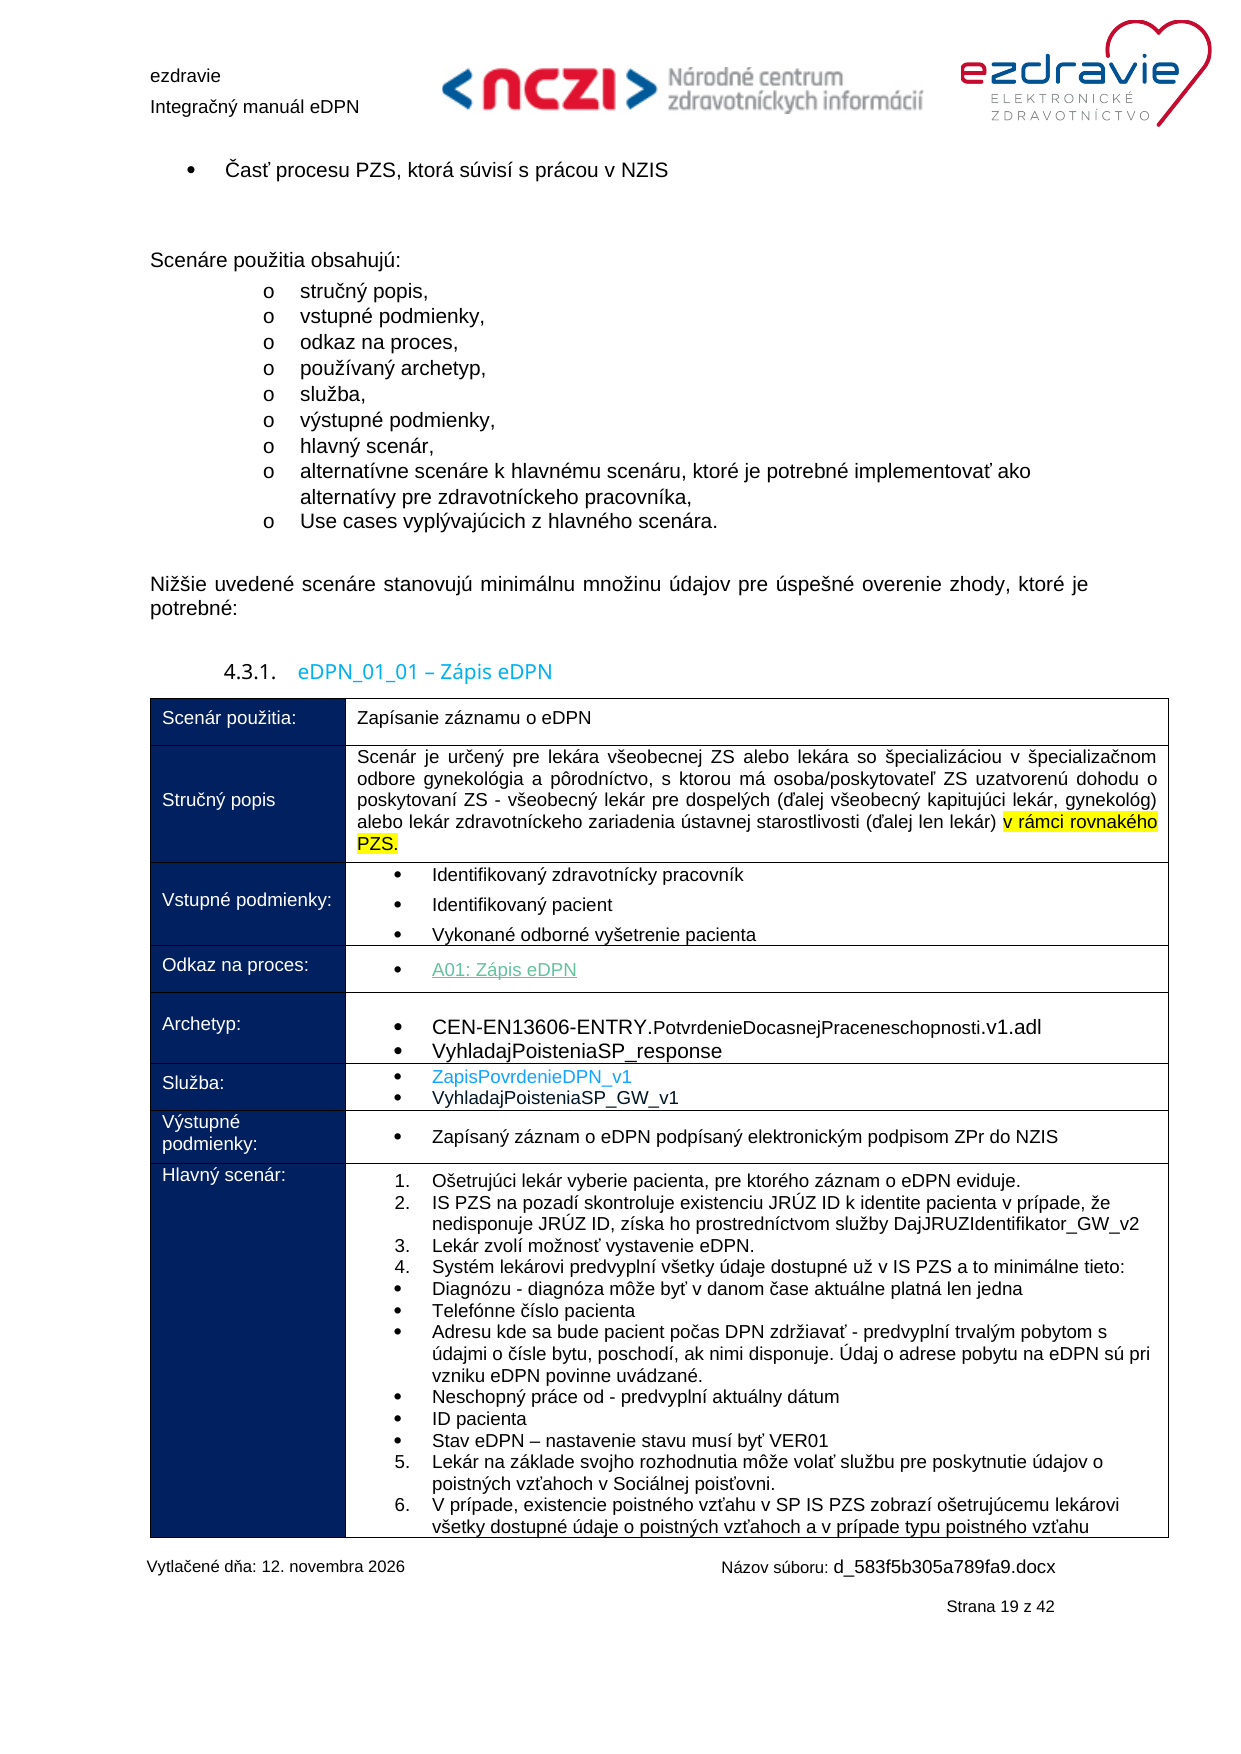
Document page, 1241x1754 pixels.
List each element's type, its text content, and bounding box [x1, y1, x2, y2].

table_cell Hlavný scenár: [151, 1164, 345, 1537]
list služba, [262, 382, 1090, 408]
table_cell Scenár je určený pre lekára všeobecnej ZS alebo lekára so špecializáciou v špecializačnom odbore gynekológia a pôrodníctvo, s ktorou má osoba/poskytovateľ ZS uzatvorenú dohodu o poskytovaní ZS - všeobecný lekár pre dospelých (ďalej všeobecný kapitujúci lekár, gynekológ) alebo lekár zdravotníckeho zariadenia ústavnej starostlivosti (ďalej len lekár) v rámci rovnakého PZS. [346, 746, 1168, 862]
table_cell Zapísaný záznam o eDPN podpísaný elektronickým podpisom ZPr do NZIS [346, 1111, 1168, 1163]
list vstupné podmienky, [262, 304, 1090, 330]
table_cell Identifikovaný zdravotnícky pracovník Identifikovaný pacient Vykonané odborné vyšetrenie pacienta [346, 863, 1168, 945]
picture [442, 67, 924, 114]
table_cell Archetyp: [151, 993, 345, 1063]
subtitle eDPN_01_01 – Zápis eDPN [224, 657, 1090, 685]
table_cell CEN-EN13606-ENTRY.PotvrdenieDocasnejPraceneschopnosti.v1.adl VyhladajPoisteniaSP_response [346, 993, 1168, 1063]
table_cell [346, 1164, 1168, 1537]
text Scenáre použitia obsahujú: [150, 248, 1090, 272]
list Use cases vyplývajúcich z hlavného scenára. [262, 509, 1090, 535]
table_header Scenár použitia: [151, 699, 345, 745]
picture [961, 20, 1212, 127]
table_header Zapísanie záznamu o eDPN [346, 699, 1168, 745]
table_cell Vstupné podmienky: [151, 863, 345, 945]
list odkaz na proces, [262, 330, 1090, 356]
list alternatívne scenáre k hlavnému scenáru, ktoré je potrebné implementovať ako alternatívy pre zdravotníckeho pracovníka, [262, 459, 1090, 509]
table_cell Služba: [151, 1064, 345, 1110]
table_cell Stručný popis [151, 746, 345, 862]
list výstupné podmienky, [262, 408, 1090, 433]
list stručný popis, [262, 278, 1090, 304]
list Časť procesu PZS, ktorá súvisí s prácou v NZIS [187, 158, 1090, 182]
table_cell A01: Zápis eDPN [346, 946, 1168, 992]
list používaný archetyp, [262, 356, 1090, 382]
table_cell Odkaz na proces: [151, 946, 345, 992]
table_cell Výstupné podmienky: [151, 1111, 345, 1163]
text Nižšie uvedené scenáre stanovujú minimálnu množinu údajov pre úspešné overenie zhody, ktoré je potrebné: [150, 571, 1090, 619]
table_cell ZapisPovrdenieDPN_v1 VyhladajPoisteniaSP_GW_v1 [346, 1064, 1168, 1110]
list hlavný scenár, [262, 433, 1090, 459]
